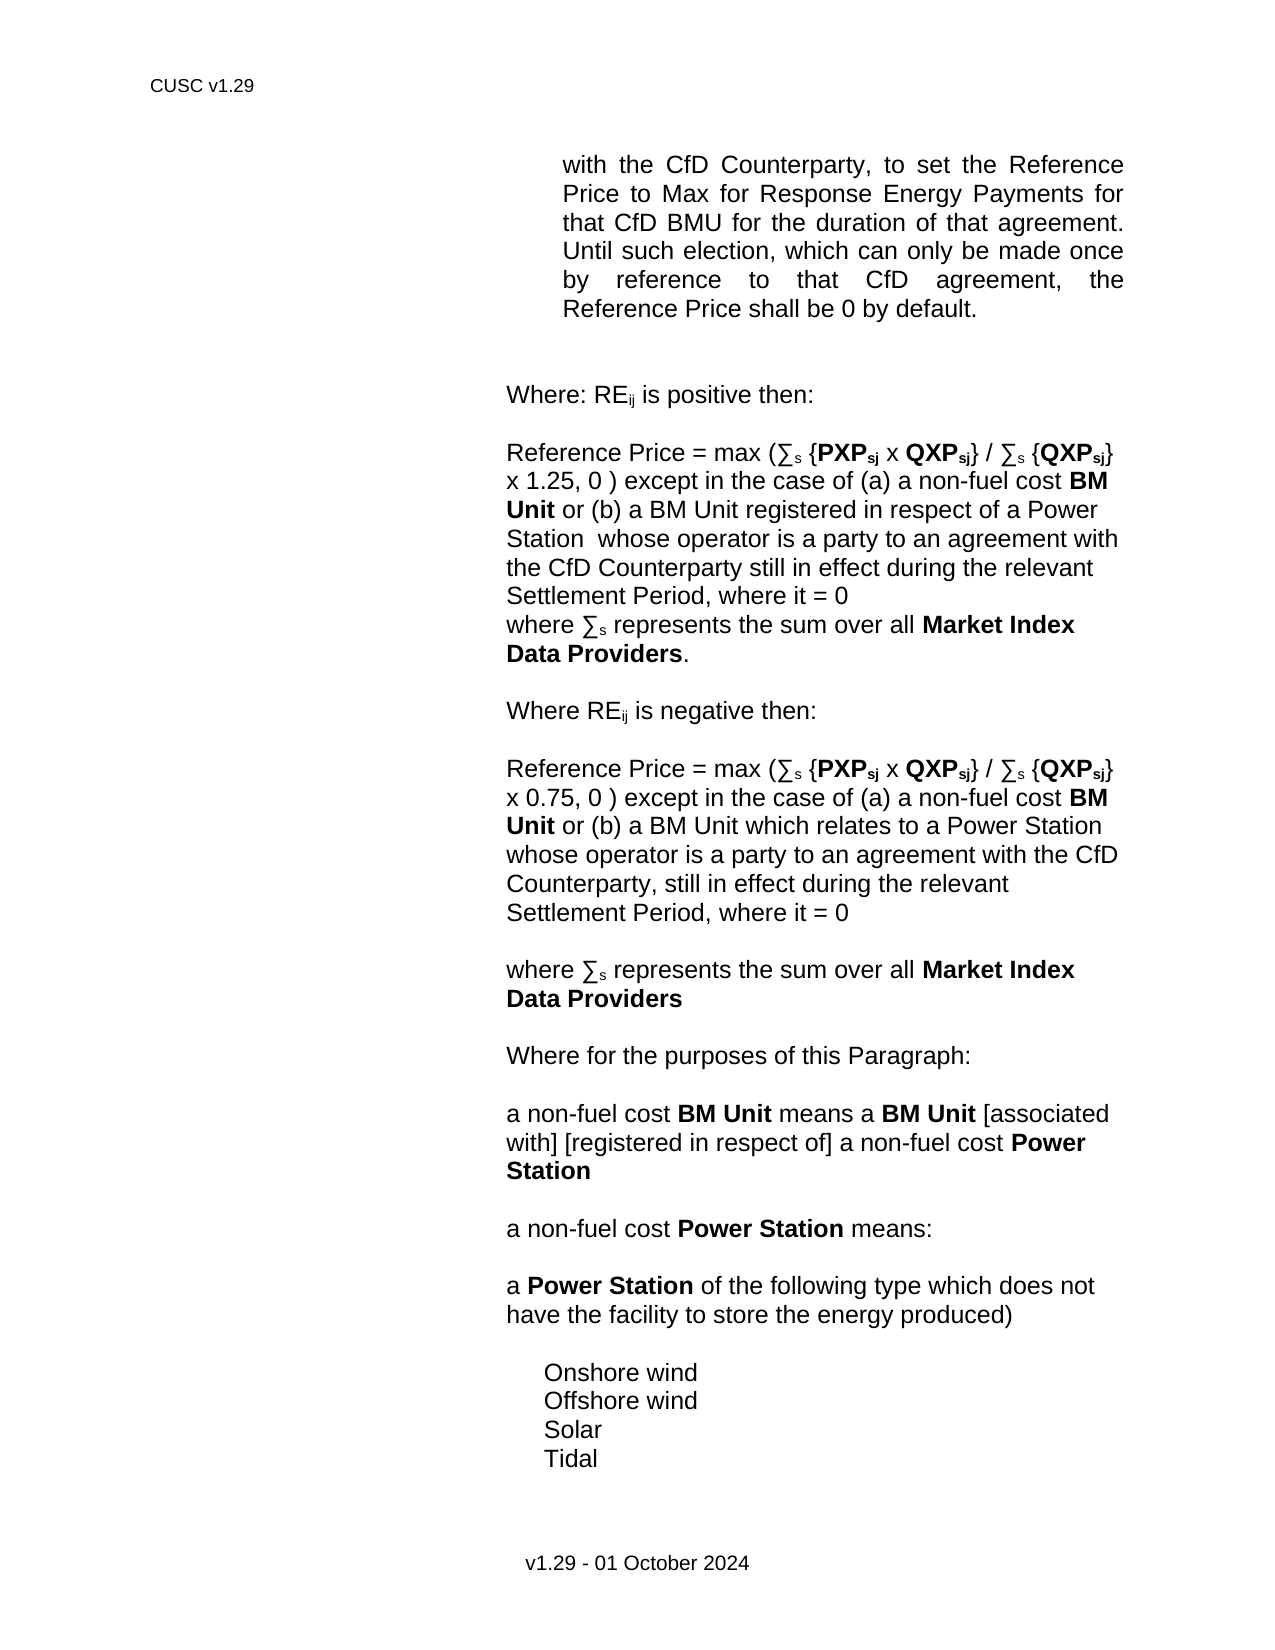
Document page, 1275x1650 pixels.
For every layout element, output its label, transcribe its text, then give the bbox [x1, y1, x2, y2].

text a non-fuel cost BM Unit means a BM Unit [associated with] [registered in respect of] a non-fuel cost Power Station [506, 1099, 1125, 1185]
text Onshore wind [544, 1357, 1125, 1386]
text Where: REij is positive then: [506, 380, 1125, 409]
text Tidal [544, 1444, 1125, 1472]
text Where REij is negative then: [450, 696, 1125, 725]
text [562, 150, 1125, 322]
text where ∑s represents the sum over all Market Index Data Providers. [450, 610, 1125, 667]
text a Power Station of the following type which does not have the facility to store the energy produced) [506, 1271, 1125, 1329]
text Offshore wind [544, 1386, 1125, 1415]
text Solar [544, 1415, 1125, 1444]
text a non-fuel cost Power Station means: [506, 1214, 1125, 1242]
text Reference Price = max (∑s {PXPsj x QXPsj} / ∑s {QXPsj} x 1.25, 0 ) except in the case of (a) a non-fuel cost BM Unit or (b) a BM Unit registered in respect of a Power Station whose operator is a party to an agreement with the CfD Counterparty still in effect during the relevant Settlement Period, where it = 0 [450, 437, 1125, 610]
text where ∑s represents the sum over all Market Index Data Providers [506, 955, 1125, 1012]
text Where for the purposes of this Paragraph: [506, 1041, 1125, 1070]
text Reference Price = max (∑s {PXPsj x QXPsj} / ∑s {QXPsj} x 0.75, 0 ) except in the case of (a) a non-fuel cost BM Unit or (b) a BM Unit which relates to a Power Station whose operator is a party to an agreement with the CfD Counterparty, still in effect during the relevant Settlement Period, where it = 0 [450, 754, 1125, 926]
